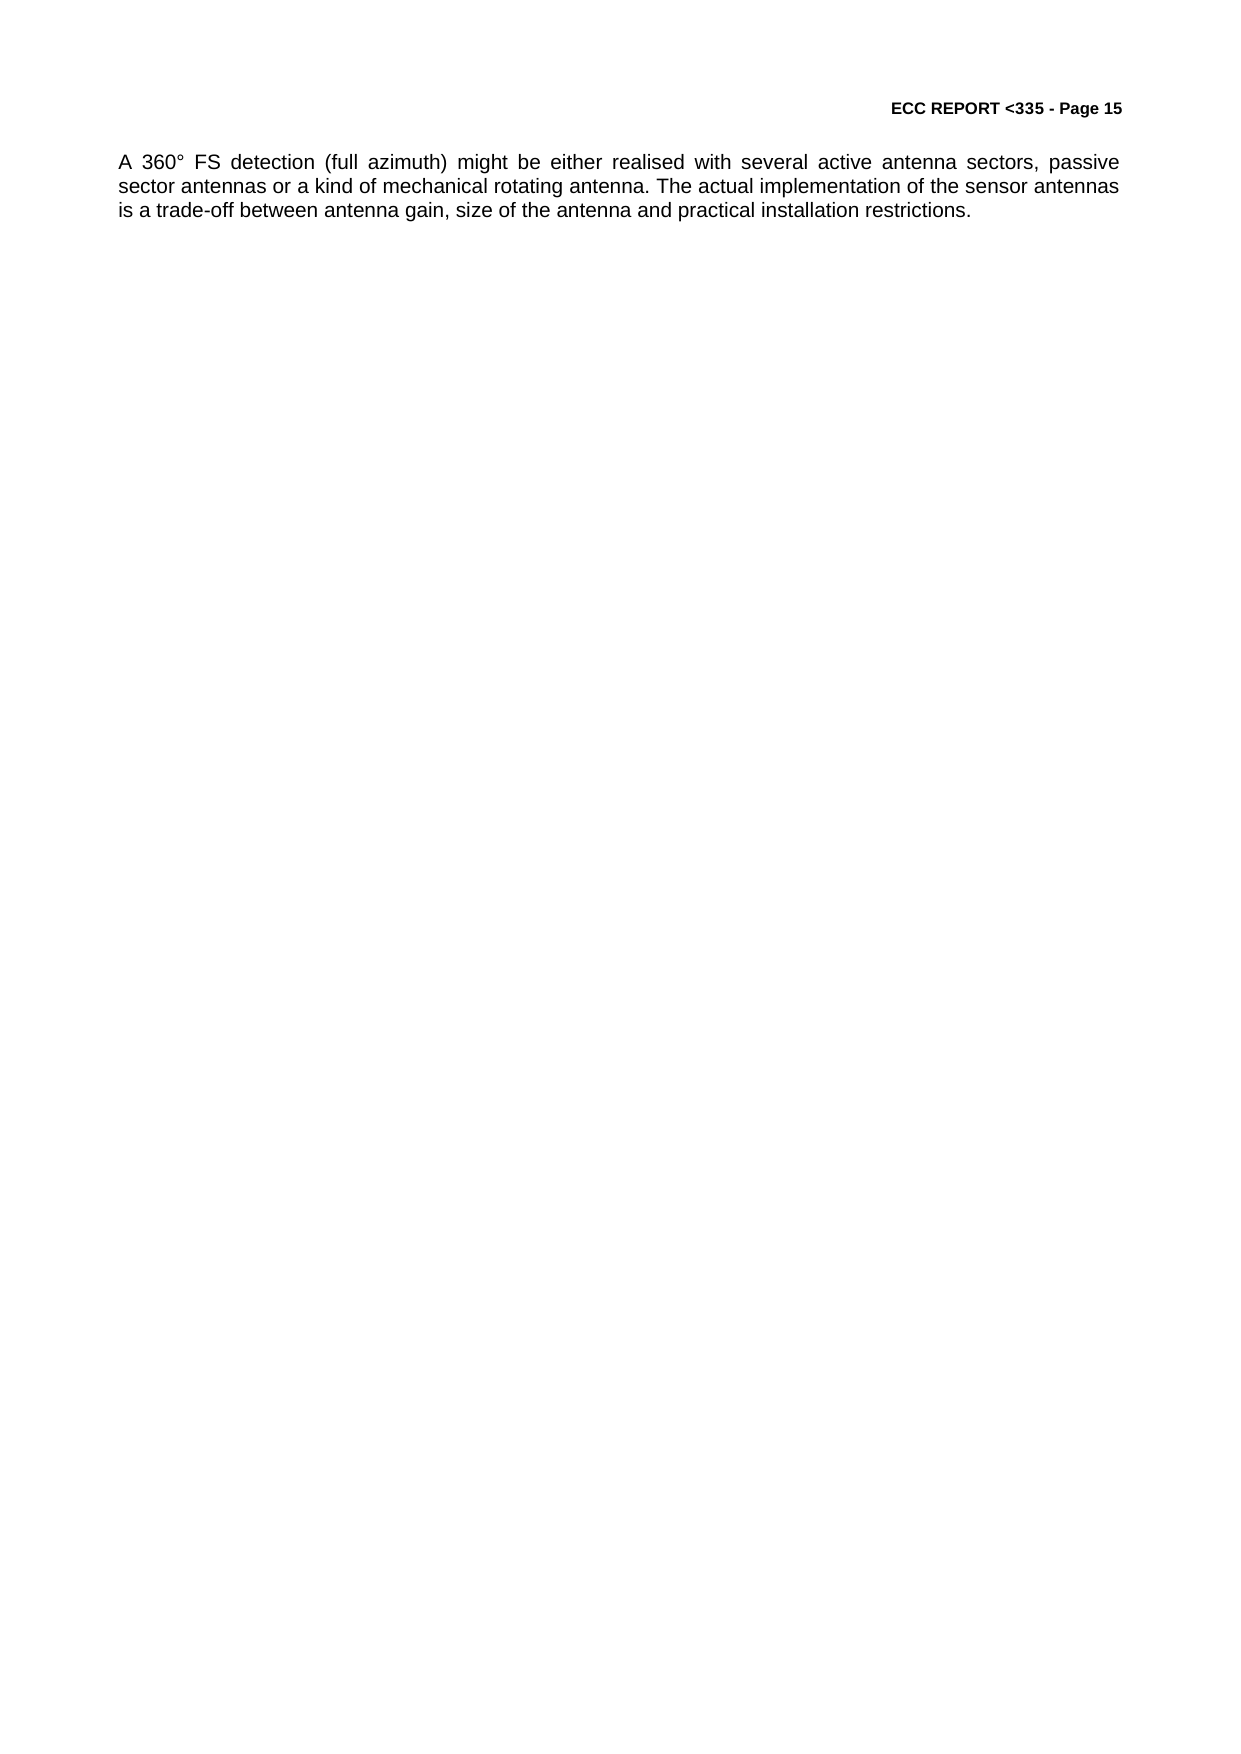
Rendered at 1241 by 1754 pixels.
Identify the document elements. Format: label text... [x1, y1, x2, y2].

text A 360° FS detection (full azimuth) might be either realised with several active antenna sectors, passive sector antennas or a kind of mechanical rotating antenna. The actual implementation of the sensor antennas is a trade-off between antenna gain, size of the antenna and practical installation restrictions. [118, 150, 1122, 222]
